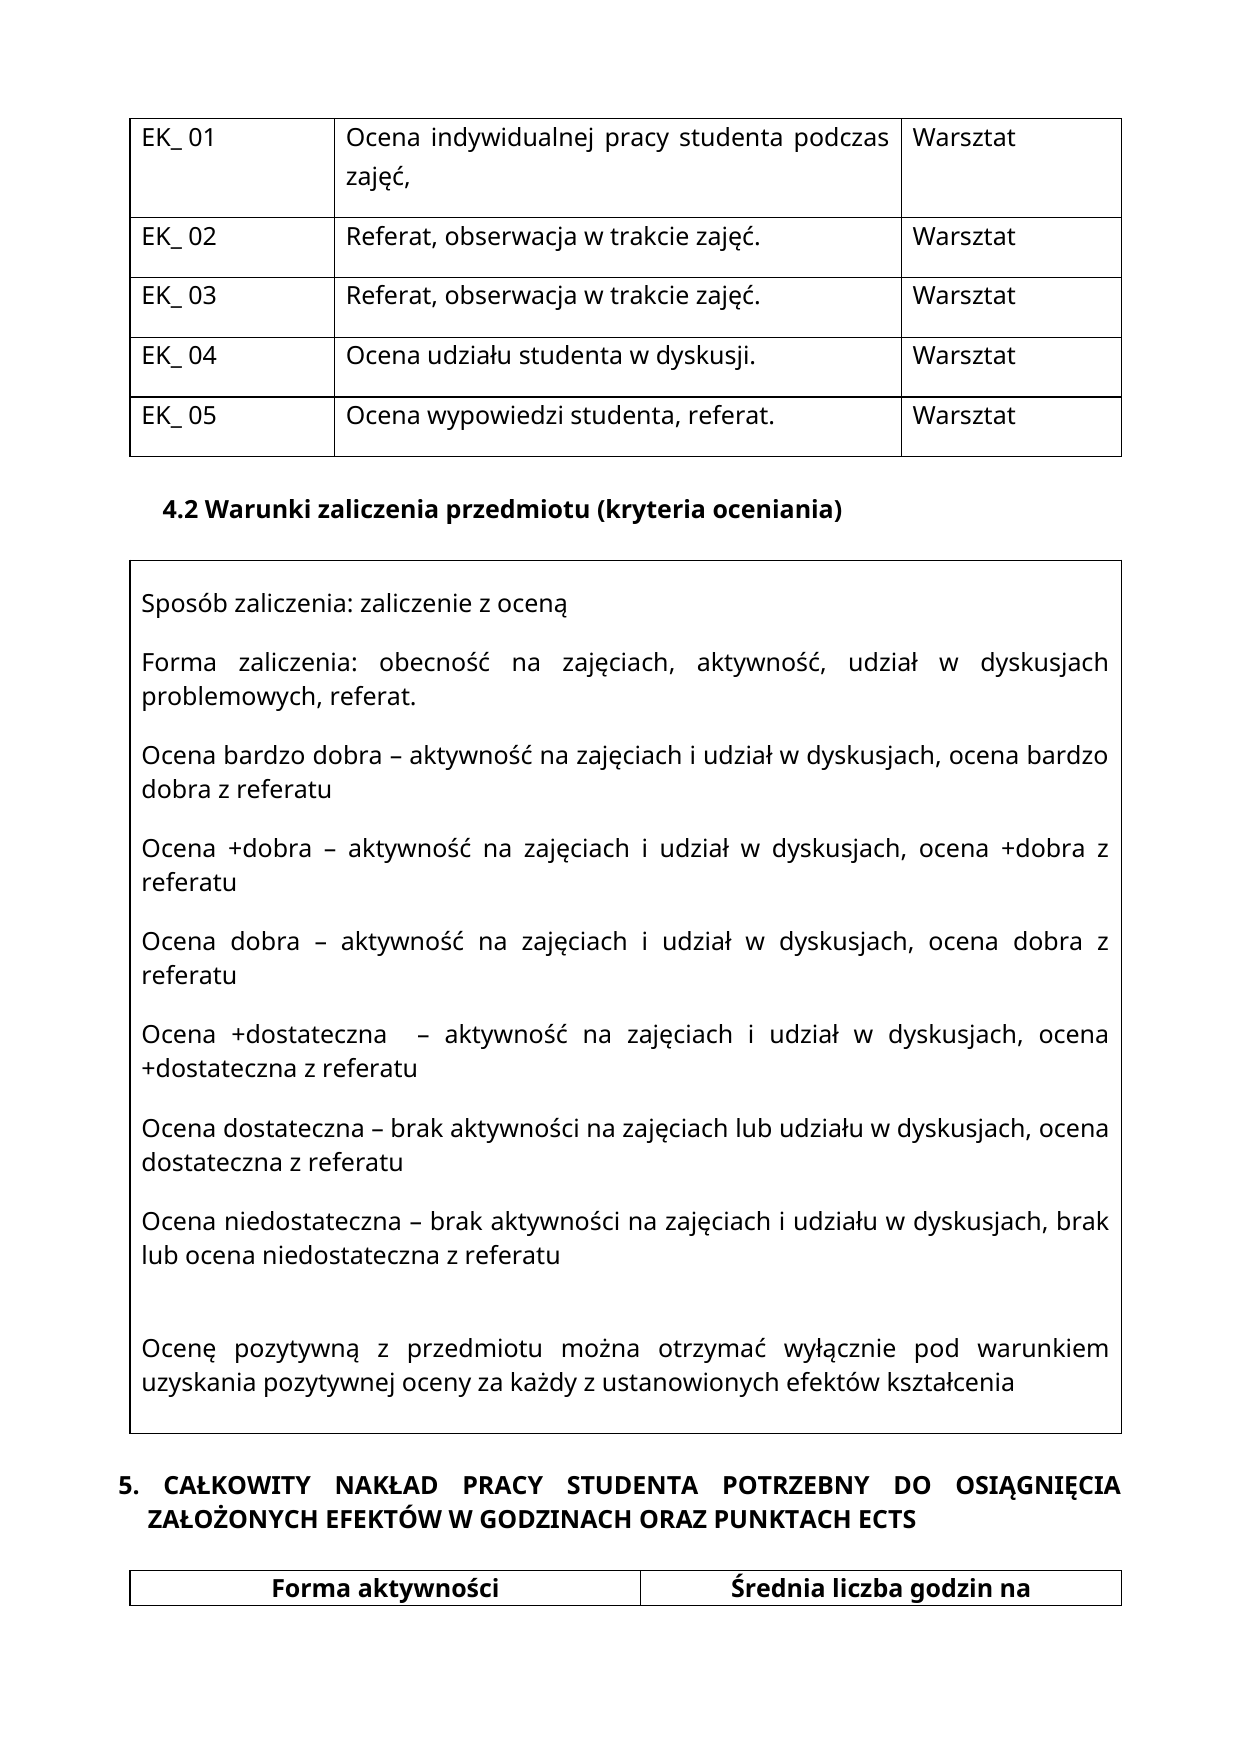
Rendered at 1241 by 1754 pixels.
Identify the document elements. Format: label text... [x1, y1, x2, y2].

table_cell Referat, obserwacja w trakcie zajęć. [335, 278, 901, 337]
table_cell Warsztat [902, 338, 1121, 396]
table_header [641, 1571, 1121, 1605]
table_cell EK_ 05 [131, 398, 334, 456]
table_cell Ocena udziału studenta w dyskusji. [335, 338, 901, 396]
table_cell Warsztat [902, 119, 1121, 217]
table_cell EK_ 03 [131, 278, 334, 337]
table_header Sposób zaliczenia: zaliczenie z oceną Forma zaliczenia: obecność na zajęciach, aktywność, udział w dyskusjach problemowych, referat. Ocena bardzo dobra – aktywność na zajęciach i udział w dyskusjach, ocena bardzo dobra z referatu Ocena +dobra – aktywność na zajęciach i udział w dyskusjach, ocena +dobra z referatu Ocena dobra – aktywność na zajęciach i udział w dyskusjach, ocena dobra z referatu Ocena +dostateczna – aktywność na zajęciach i udział w dyskusjach, ocena +dostateczna z referatu Ocena dostateczna – brak aktywności na zajęciach lub udziału w dyskusjach, ocena dostateczna z referatu Ocena niedostateczna – brak aktywności na zajęciach i udziału w dyskusjach, brak lub ocena niedostateczna z referatu Ocenę pozytywną z przedmiotu można otrzymać wyłącznie pod warunkiem uzyskania pozytywnej oceny za każdy z ustanowionych efektów kształcenia [131, 561, 1121, 1433]
table_cell EK_ 04 [131, 338, 334, 396]
table_cell Referat, obserwacja w trakcie zajęć. [335, 218, 901, 277]
text 4.2 Warunki zaliczenia przedmiotu (kryteria oceniania) [162, 491, 1122, 525]
table_cell Ocena wypowiedzi studenta, referat. [335, 398, 901, 456]
table_cell EK_ 02 [131, 218, 334, 277]
table_header Forma aktywności [131, 1571, 640, 1605]
table_cell EK_ 01 [131, 119, 334, 217]
table_cell Warsztat [902, 218, 1121, 277]
table_cell Ocena indywidualnej pracy studenta podczas zajęć, [335, 119, 901, 217]
text 5. CAŁKOWITY NAKŁAD PRACY STUDENTA POTRZEBNY DO OSIĄGNIĘCIA ZAŁOŻONYCH EFEKTÓW W GODZINACH ORAZ PUNKTACH ECTS [118, 1468, 1122, 1536]
table_cell Warsztat [902, 278, 1121, 337]
table_cell Warsztat [902, 398, 1121, 456]
